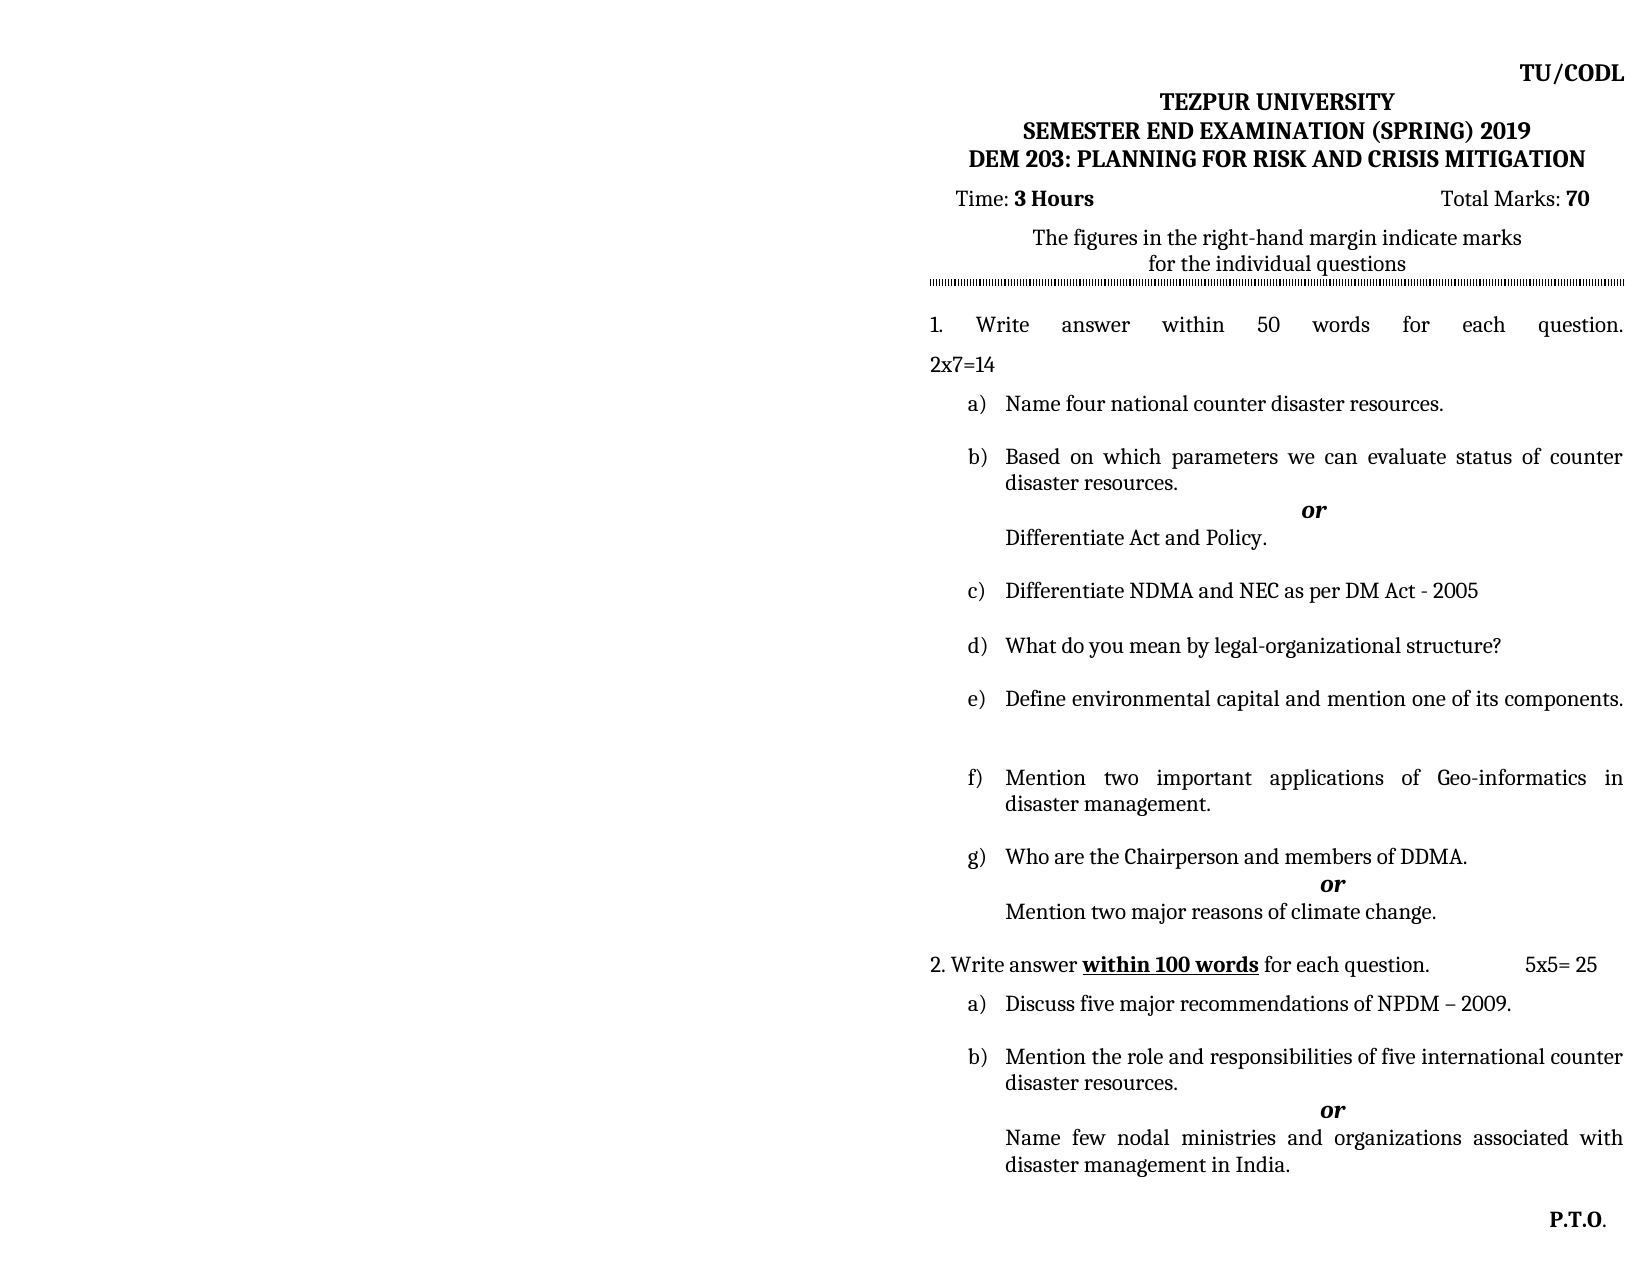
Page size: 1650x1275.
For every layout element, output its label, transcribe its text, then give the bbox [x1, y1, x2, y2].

text for the individual questions [930, 251, 1624, 286]
text Differentiate Act and Policy. [1005, 525, 1624, 551]
list Discuss five major recommendations of NPDM – 2009. [968, 991, 1624, 1017]
text Mention two major reasons of climate change. [930, 899, 1624, 925]
list Define environmental capital and mention one of its components. [968, 686, 1624, 738]
text 2. Write answer within 100 words for each question. 5x5= 25 [930, 951, 1624, 978]
text The figures in the right-hand margin indicate marks [930, 224, 1624, 251]
text 1. Write answer within 50 words for each question. 2x7=14 [930, 312, 1624, 378]
list Mention the role and responsibilities of five international counter disaster resources. [968, 1044, 1624, 1096]
list Mention two important applications of Geo-informatics in disaster management. [968, 764, 1624, 817]
text Time: 3 Hours Total Marks: 70 [930, 186, 1624, 212]
list What do you mean by legal-organizational structure? [968, 633, 1624, 659]
text SEMESTER END EXAMINATION (SPRING) 2019 [930, 117, 1624, 145]
text TU/CODL [930, 59, 1624, 88]
text P.T.O. [1005, 1207, 1624, 1233]
list Differentiate NDMA and NEC as per DM Act - 2005 [968, 578, 1624, 604]
list Who are the Chairperson and members of DDMA. [968, 844, 1624, 870]
text TEZPUR UNIVERSITY [930, 88, 1624, 117]
text or [1005, 496, 1624, 525]
text Name few nodal ministries and organizations associated with disaster management in India. [1005, 1125, 1624, 1178]
text or [1043, 870, 1624, 899]
list Name four national counter disaster resources. [968, 391, 1624, 417]
text DEM 203: PLANNING FOR RISK AND CRISIS MITIGATION [930, 145, 1624, 174]
list Based on which parameters we can evaluate status of counter disaster resources. [968, 443, 1624, 496]
text or [1043, 1096, 1624, 1125]
